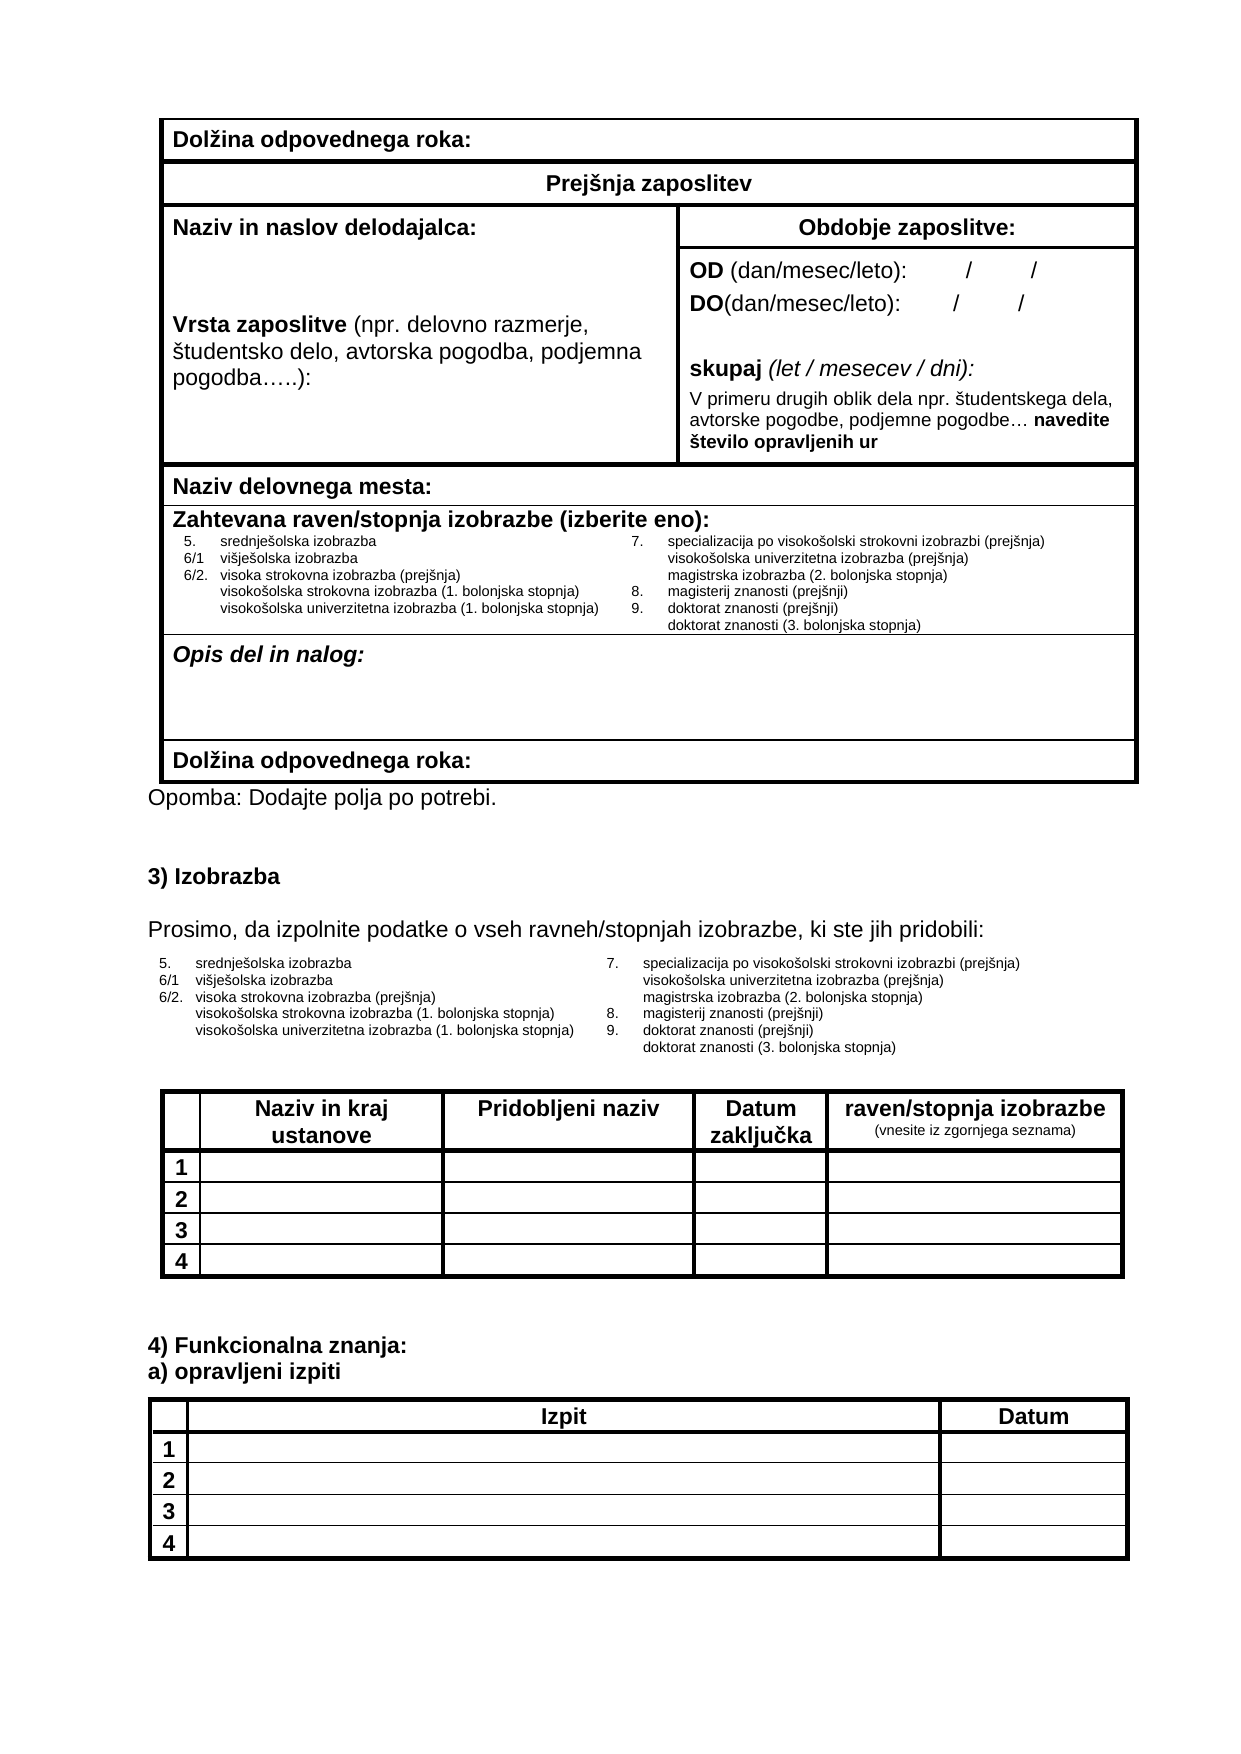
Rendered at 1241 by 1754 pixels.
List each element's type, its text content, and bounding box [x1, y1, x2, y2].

table_cell [445, 1183, 692, 1212]
table_cell [201, 1153, 441, 1181]
table_cell 3 [165, 1214, 199, 1243]
table_cell [829, 1153, 1120, 1181]
text 3) Izobrazba [148, 863, 1078, 890]
table_header Datum zaključka [696, 1094, 825, 1148]
table_header Pridobljeni naziv [445, 1094, 692, 1148]
table_cell [201, 1183, 441, 1212]
table_cell [445, 1245, 692, 1274]
table_cell [696, 1183, 825, 1212]
table_cell [189, 1495, 938, 1525]
table_cell [829, 1245, 1120, 1274]
table_header Izpit [189, 1402, 938, 1429]
table_cell [445, 1214, 692, 1243]
table_cell [942, 1495, 1125, 1525]
table_cell [696, 1153, 825, 1181]
table_cell Opis del in nalog: [164, 635, 1134, 739]
table_header Datum [942, 1402, 1125, 1429]
table_cell Obdobje zaposlitve: [680, 207, 1134, 246]
text 4) Funkcionalna znanja: [148, 1332, 1078, 1358]
table_cell 4 [165, 1245, 199, 1274]
table_cell [942, 1463, 1125, 1493]
table_cell 3 [152, 1495, 186, 1525]
table_cell [445, 1153, 692, 1181]
table_cell [201, 1245, 441, 1274]
table_header 5. srednješolska izobrazba 6/1 višješolska izobrazba 6/2. visoka strokovna izobrazba (prejšnja) visokošolska strokovna izobrazba (1. bolonjska stopnja) visokošolska univerzitetna izobrazba (1. bolonjska stopnja) [148, 955, 595, 1056]
table_header [152, 1402, 186, 1429]
table_cell 1 [165, 1153, 199, 1181]
table_cell [189, 1463, 938, 1493]
table_cell [696, 1245, 825, 1274]
table_cell 1 [152, 1431, 186, 1462]
table_cell [696, 1214, 825, 1243]
table_cell Dolžina odpovednega roka: [164, 120, 1134, 159]
table_cell 2 [152, 1463, 186, 1493]
table_cell [829, 1183, 1120, 1212]
table_header Naziv in kraj ustanove [201, 1094, 441, 1148]
table_cell Prejšnja zaposlitev [164, 164, 1134, 203]
table_header [165, 1094, 199, 1148]
table_cell Dolžina odpovednega roka: [164, 741, 1134, 779]
table_header raven/stopnja izobrazbe (vnesite iz zgornjega seznama) [829, 1094, 1120, 1148]
text Prosimo, da izpolnite podatke o vseh ravneh/stopnjah izobrazbe, ki ste jih pridobili: [148, 916, 1078, 942]
table_header 7. specializacija po visokošolski strokovni izobrazbi (prejšnja) visokošolska univerzitetna izobrazba (prejšnja) magistrska izobrazba (2. bolonjska stopnja) 8. magisterij znanosti (prejšnji) 9. doktorat znanosti (prejšnji) doktorat znanosti (3. bolonjska stopnja) [595, 955, 1112, 1056]
table_cell [189, 1526, 938, 1556]
text a) opravljeni izpiti [148, 1358, 1078, 1384]
table_cell Naziv delovnega mesta: [164, 467, 1134, 505]
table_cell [680, 249, 1134, 462]
table_cell [829, 1214, 1120, 1243]
table_cell 4 [152, 1526, 186, 1556]
table_cell [942, 1434, 1125, 1462]
table_cell 2 [165, 1183, 199, 1212]
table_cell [164, 207, 676, 462]
text Opomba: Dodajte polja po potrebi. [148, 784, 1078, 811]
table_cell [942, 1526, 1125, 1556]
table_cell [189, 1434, 938, 1462]
table_cell [201, 1214, 441, 1243]
table_cell Zahtevana raven/stopnja izobrazbe (izberite eno): [164, 506, 1134, 633]
